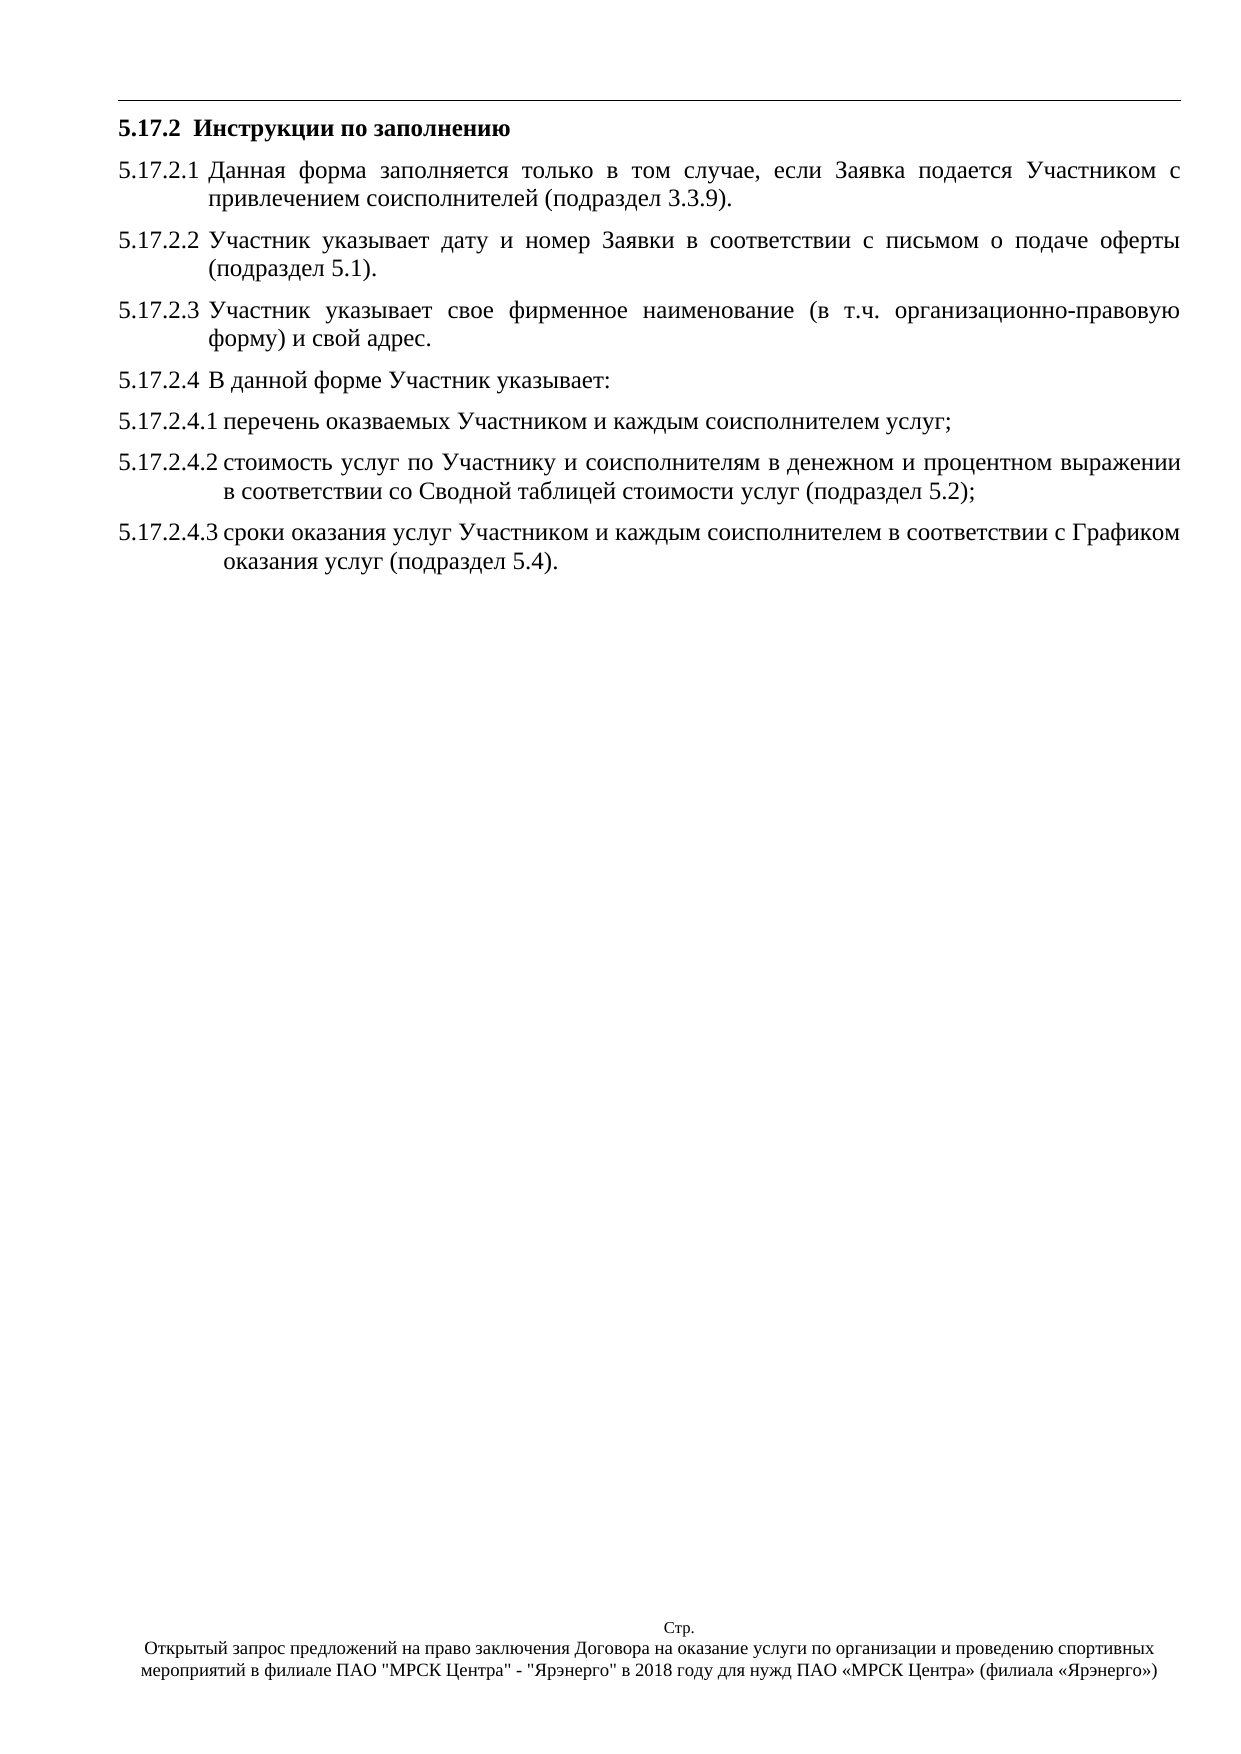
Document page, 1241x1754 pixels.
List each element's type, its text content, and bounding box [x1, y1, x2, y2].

list Участник указывает дату и номер Заявки в соответствии с письмом о подаче оферты (подраздел 5.1). [118, 225, 1181, 282]
list Участник указывает свое фирменное наименование (в т.ч. организационно-правовую форму) и свой адрес. [118, 295, 1181, 352]
list стоимость услуг по Участнику и соисполнителям в денежном и процентном выражении в соответствии со Сводной таблицей стоимости услуг (подраздел 5.2); [118, 447, 1181, 505]
list сроки оказания услуг Участником и каждым соисполнителем в соответствии с Графиком оказания услуг (подраздел 5.4). [118, 517, 1181, 575]
subtitle Инструкции по заполнению [118, 113, 1181, 142]
list В данной форме Участник указывает: [118, 365, 1181, 393]
list перечень оказваемых Участником и каждым соисполнителем услуг; [118, 406, 1181, 435]
list Данная форма заполняется только в том случае, если Заявка подается Участником с привлечением соисполнителей (подраздел 3.3.9). [118, 155, 1181, 212]
